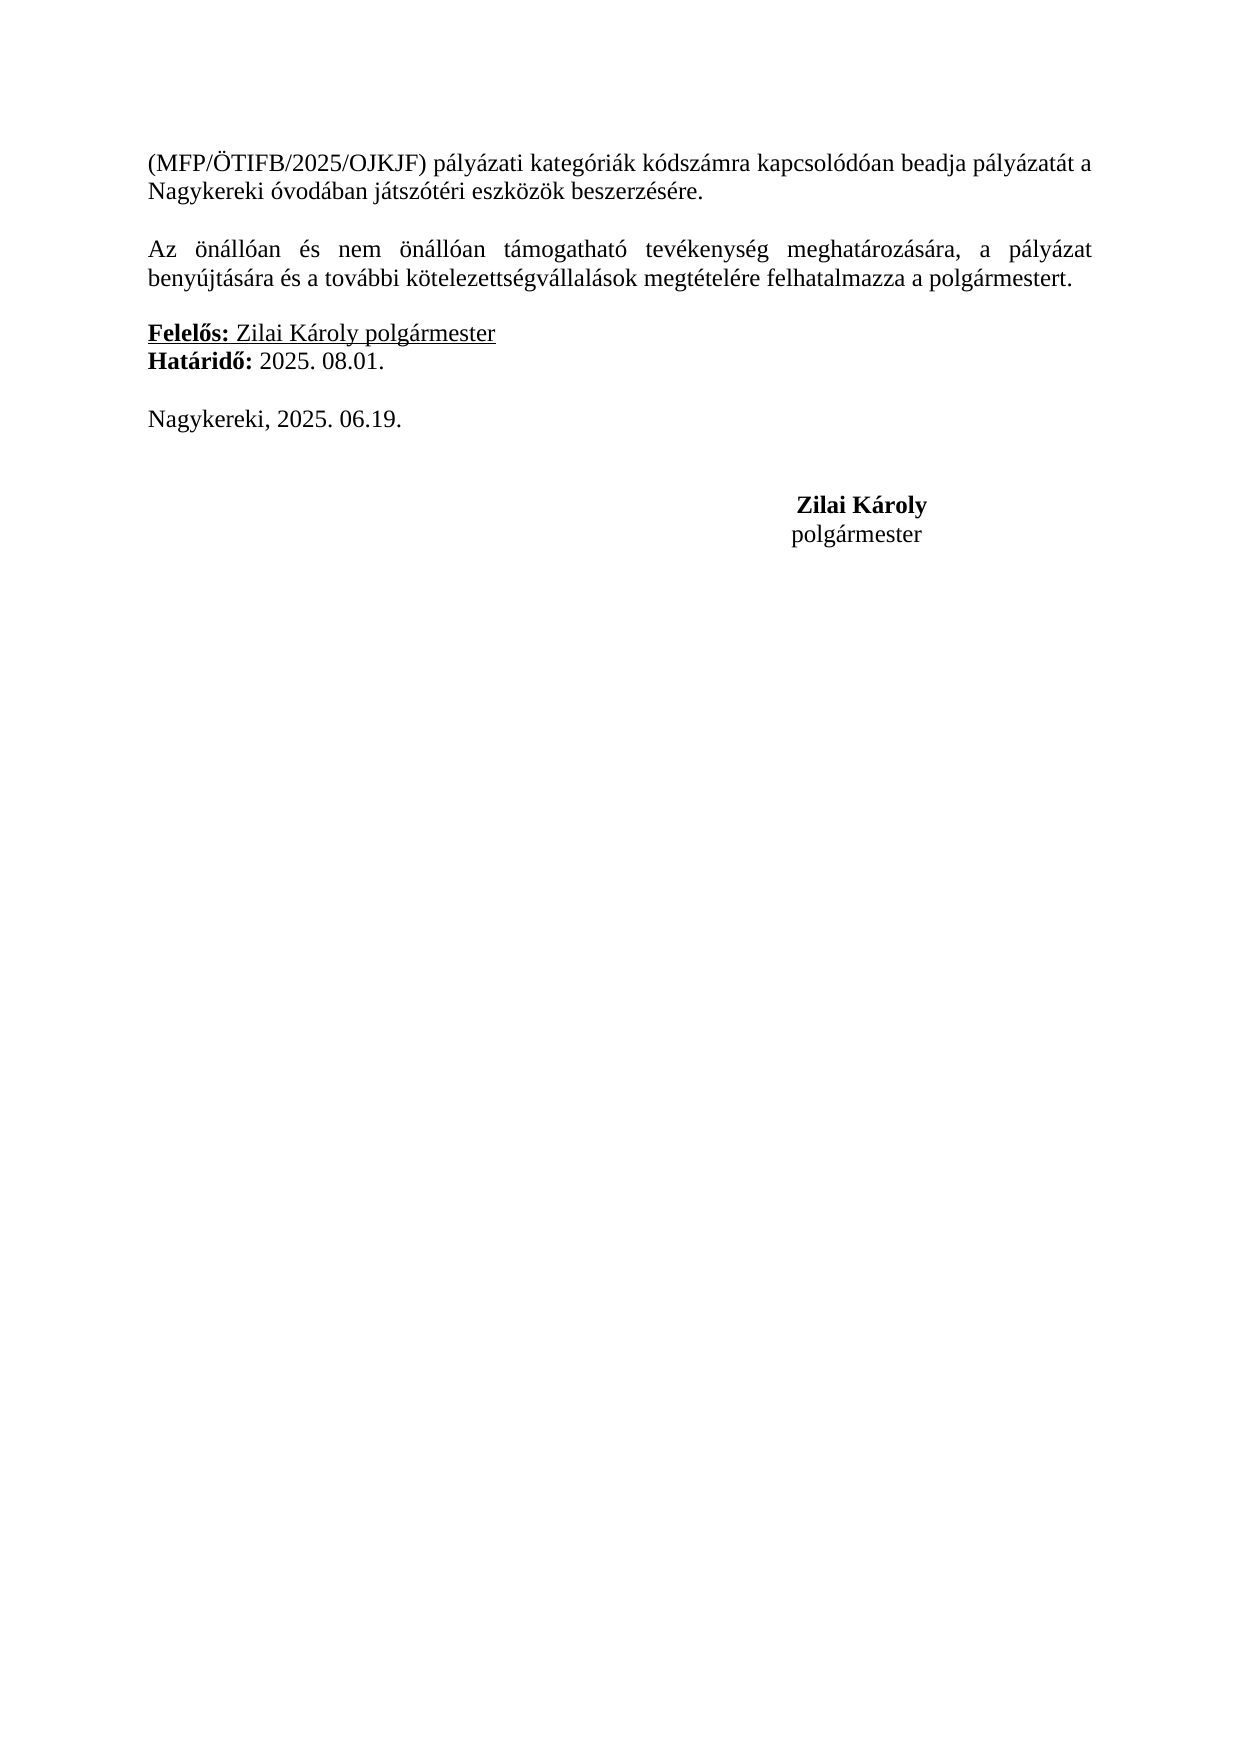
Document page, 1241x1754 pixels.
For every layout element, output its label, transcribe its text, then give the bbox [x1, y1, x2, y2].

text Felelős: Zilai Károly polgármester [148, 318, 1093, 346]
text Zilai Károly [148, 490, 1093, 519]
text Nagykereki, 2025. 06.19. [148, 404, 1093, 433]
text polgármester [148, 519, 1093, 548]
text Az önállóan és nem önállóan támogatható tevékenység meghatározására, a pályázat benyújtására és a további kötelezettségvállalások megtételére felhatalmazza a polgármestert. [148, 234, 1093, 291]
text Határidő: 2025. 08.01. [148, 346, 1093, 375]
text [148, 148, 1093, 205]
